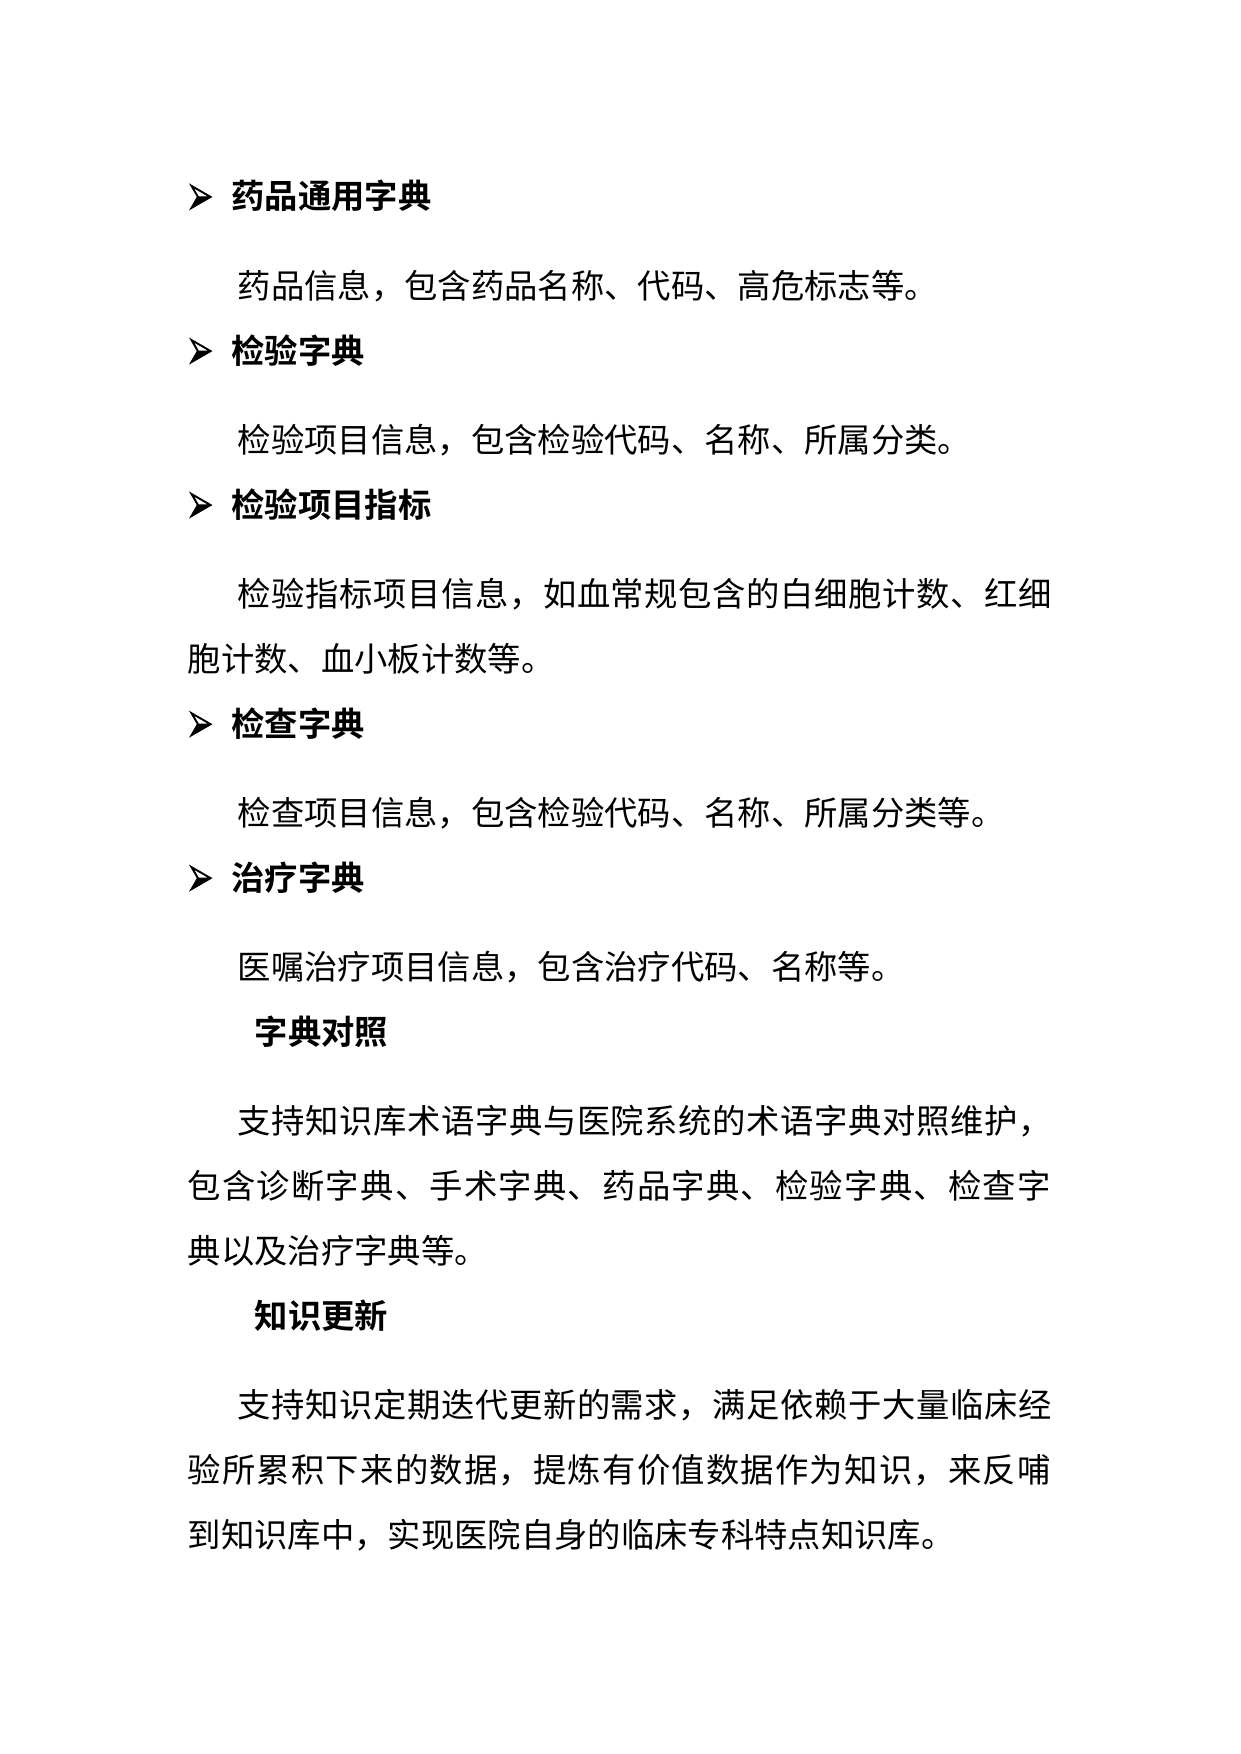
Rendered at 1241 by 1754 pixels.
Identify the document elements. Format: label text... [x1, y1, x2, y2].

list 检验字典 [187, 316, 1053, 381]
subtitle 知识更新 [187, 1281, 1053, 1346]
text 支持知识定期迭代更新的需求，满足依赖于大量临床经验所累积下来的数据，提炼有价值数据作为知识，来反哺到知识库中，实现医院自身的临床专科特点知识库。 [187, 1370, 1053, 1565]
text 药品信息，包含药品名称、代码、高危标志等。 [187, 251, 1053, 316]
text 支持知识库术语字典与医院系统的术语字典对照维护，包含诊断字典、手术字典、药品字典、检验字典、检查字典以及治疗字典等。 [187, 1086, 1053, 1281]
subtitle 字典对照 [187, 997, 1053, 1062]
list 检查字典 [187, 689, 1053, 754]
text 检查项目信息，包含检验代码、名称、所属分类等。 [187, 778, 1053, 843]
list 药品通用字典 [187, 162, 1053, 227]
text 检验项目信息，包含检验代码、名称、所属分类。 [187, 405, 1053, 470]
list 检验项目指标 [187, 470, 1053, 535]
text 检验指标项目信息，如血常规包含的白细胞计数、红细胞计数、血小板计数等。 [187, 559, 1053, 689]
text 医嘱治疗项目信息，包含治疗代码、名称等。 [187, 932, 1053, 997]
list 治疗字典 [187, 843, 1053, 908]
